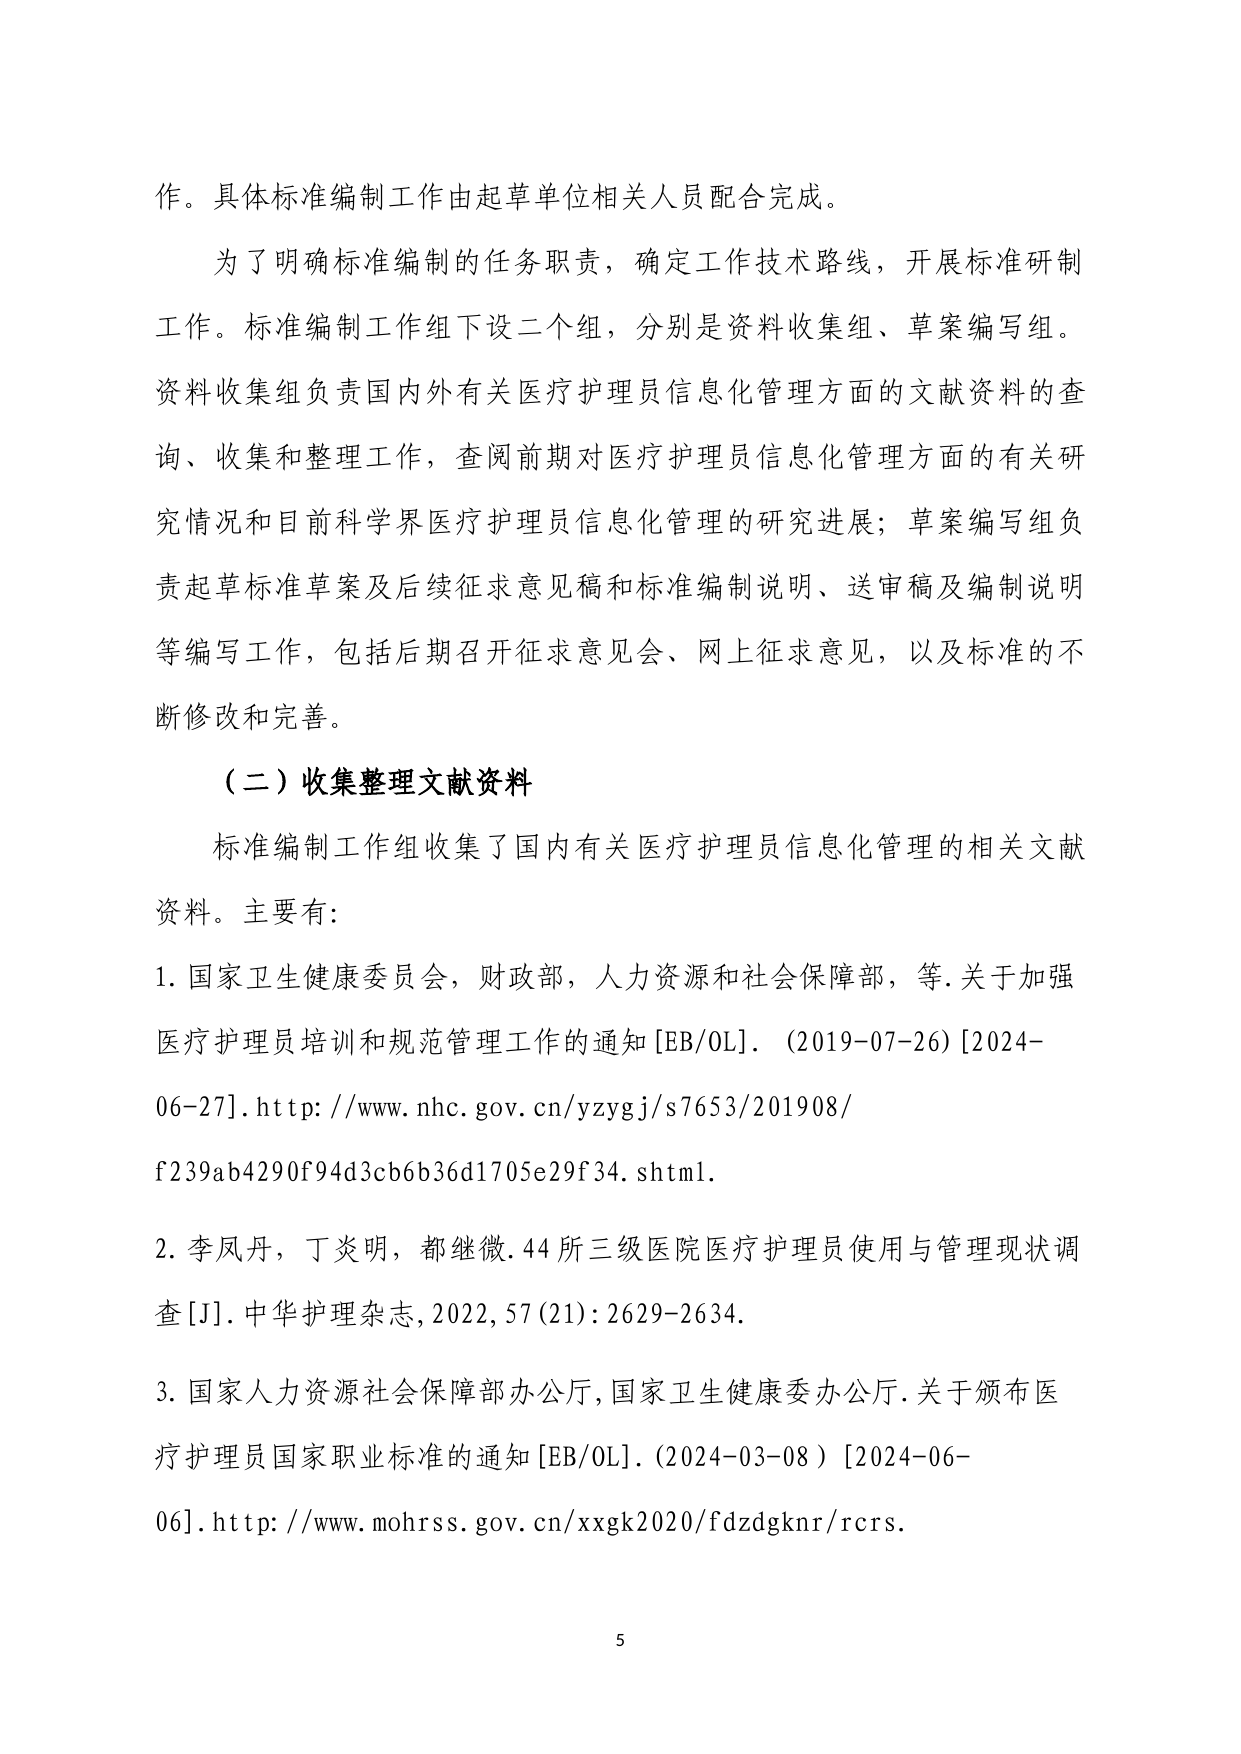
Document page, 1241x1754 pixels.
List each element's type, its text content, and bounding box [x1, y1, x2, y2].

list 李凤丹，丁炎明，都继微.44所三级医院医疗护理员使用与管理现状调查[J].中华护理杂志,2022,57(21):2629-2634. [153, 1214, 1087, 1344]
text （二）收集整理文献资料 [153, 747, 1087, 812]
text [153, 162, 1087, 227]
list 国家人力资源社会保障部办公厅,国家卫生健康委办公厅.关于颁布医疗护理员国家职业标准的通知[EB/OL].(2024-03-08）[2024-06-06].http://www.mohrss.gov.cn/xxgk2020/fdzdgknr/rcrs. [153, 1357, 1087, 1552]
text 为了明确标准编制的任务职责，确定工作技术路线，开展标准研制工作。标准编制工作组下设二个组，分别是资料收集组、草案编写组。资料收集组负责国内外有关医疗护理员信息化管理方面的文献资料的查询、收集和整理工作，查阅前期对医疗护理员信息化管理方面的有关研究情况和目前科学界医疗护理员信息化管理的研究进展；草案编写组负责起草标准草案及后续征求意见稿和标准编制说明、送审稿及编制说明等编写工作，包括后期召开征求意见会、网上征求意见，以及标准的不断修改和完善。 [153, 227, 1087, 747]
text 标准编制工作组收集了国内有关医疗护理员信息化管理的相关文献资料。主要有： [153, 812, 1087, 942]
list 国家卫生健康委员会，财政部，人力资源和社会保障部，等.关于加强医疗护理员培训和规范管理工作的通知[EB/OL]. (2019-07-26)[2024-06-27].http://www.nhc.gov.cn/yzygj/s7653/201908/f239ab4290f94d3cb6b36d1705e29f34.shtml. [153, 942, 1087, 1202]
